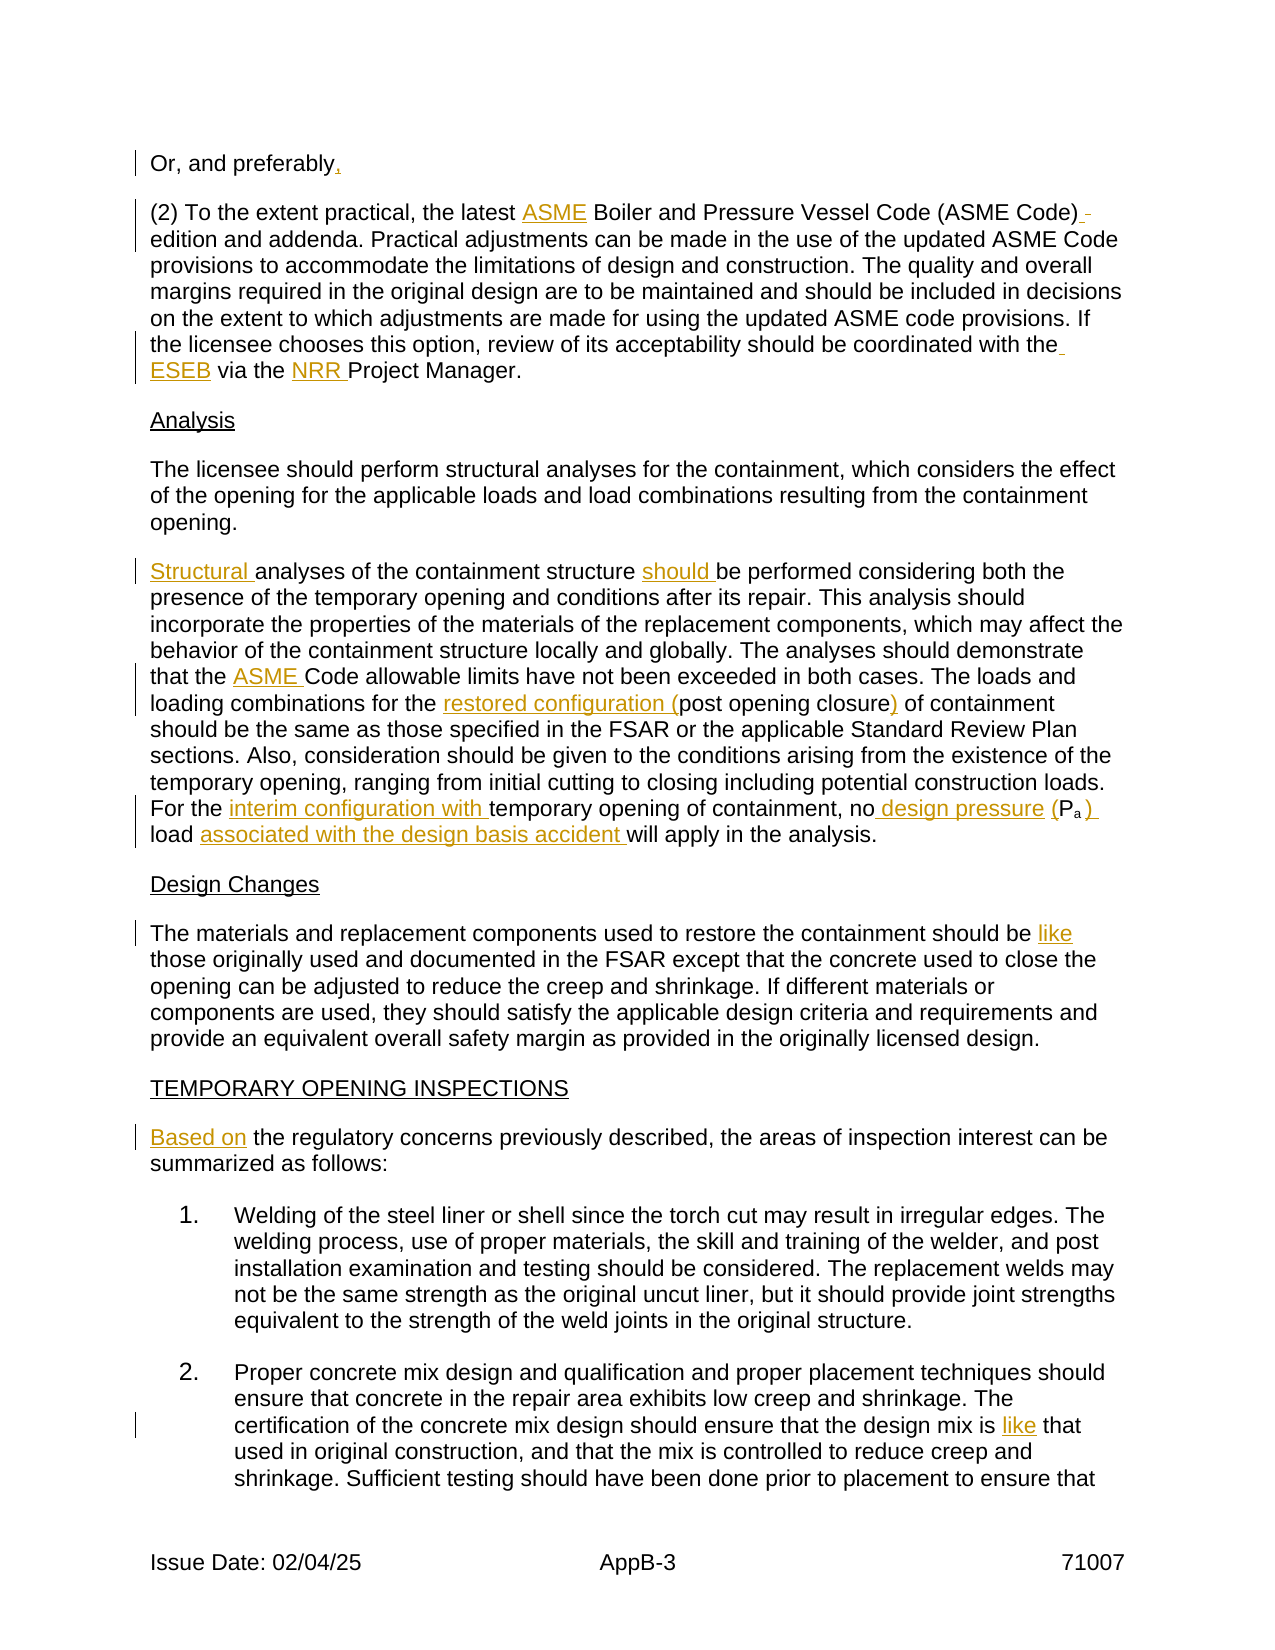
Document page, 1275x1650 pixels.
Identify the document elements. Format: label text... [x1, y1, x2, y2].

text Or, and preferably [150, 150, 1125, 176]
text The materials and replacement components used to restore the containment should be those originally used and documented in the FSAR except that the concrete used to close the opening can be adjusted to reduce the creep and shrinkage. If different materials or components are used, they should satisfy the applicable design criteria and requirements and provide an equivalent overall safety margin as provided in the originally licensed design. [150, 920, 1125, 1052]
text TEMPORARY OPENING INSPECTIONS [150, 1075, 1125, 1101]
text The licensee should perform structural analyses for the containment, which considers the effect of the opening for the applicable loads and load combinations resulting from the containment opening. [150, 456, 1125, 535]
list Welding of the steel liner or shell since the torch cut may result in irregular edges. The welding process, use of proper materials, the skill and training of the welder, and post installation examination and testing should be considered. The replacement welds may not be the same strength as the original uncut liner, but it should provide joint strengths equivalent to the strength of the weld joints in the original structure. [178, 1199, 1125, 1334]
text (2) To the extent practical, the latest Boiler and Pressure Vessel Code (ASME Code)edition and addenda. Practical adjustments can be made in the use of the updated ASME Code provisions to accommodate the limitations of design and construction. The quality and overall margins required in the original design are to be maintained and should be included in decisions on the extent to which adjustments are made for using the updated ASME code provisions. If the licensee chooses this option, review of its acceptability should be coordinated with the via the Project Manager. [150, 199, 1125, 384]
text the regulatory concerns previously described, the areas of inspection interest can be summarized as follows: [150, 1124, 1125, 1177]
text Design Changes [150, 871, 1125, 897]
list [178, 1357, 1125, 1491]
text analyses of the containment structure be performed considering both the presence of the temporary opening and conditions after its repair. This analysis should incorporate the properties of the materials of the replacement components, which may affect the behavior of the containment structure locally and globally. The analyses should demonstrate that the Code allowable limits have not been exceeded in both cases. The loads and loading combinations for the post opening closure of containment should be the same as those specified in the FSAR or the applicable Standard Review Plan sections. Also, consideration should be given to the conditions arising from the existence of the temporary opening, ranging from initial cutting to closing including potential construction loads. For the temporary opening of containment, no Pa load will apply in the analysis. [150, 558, 1125, 848]
text Analysis [150, 407, 1125, 433]
